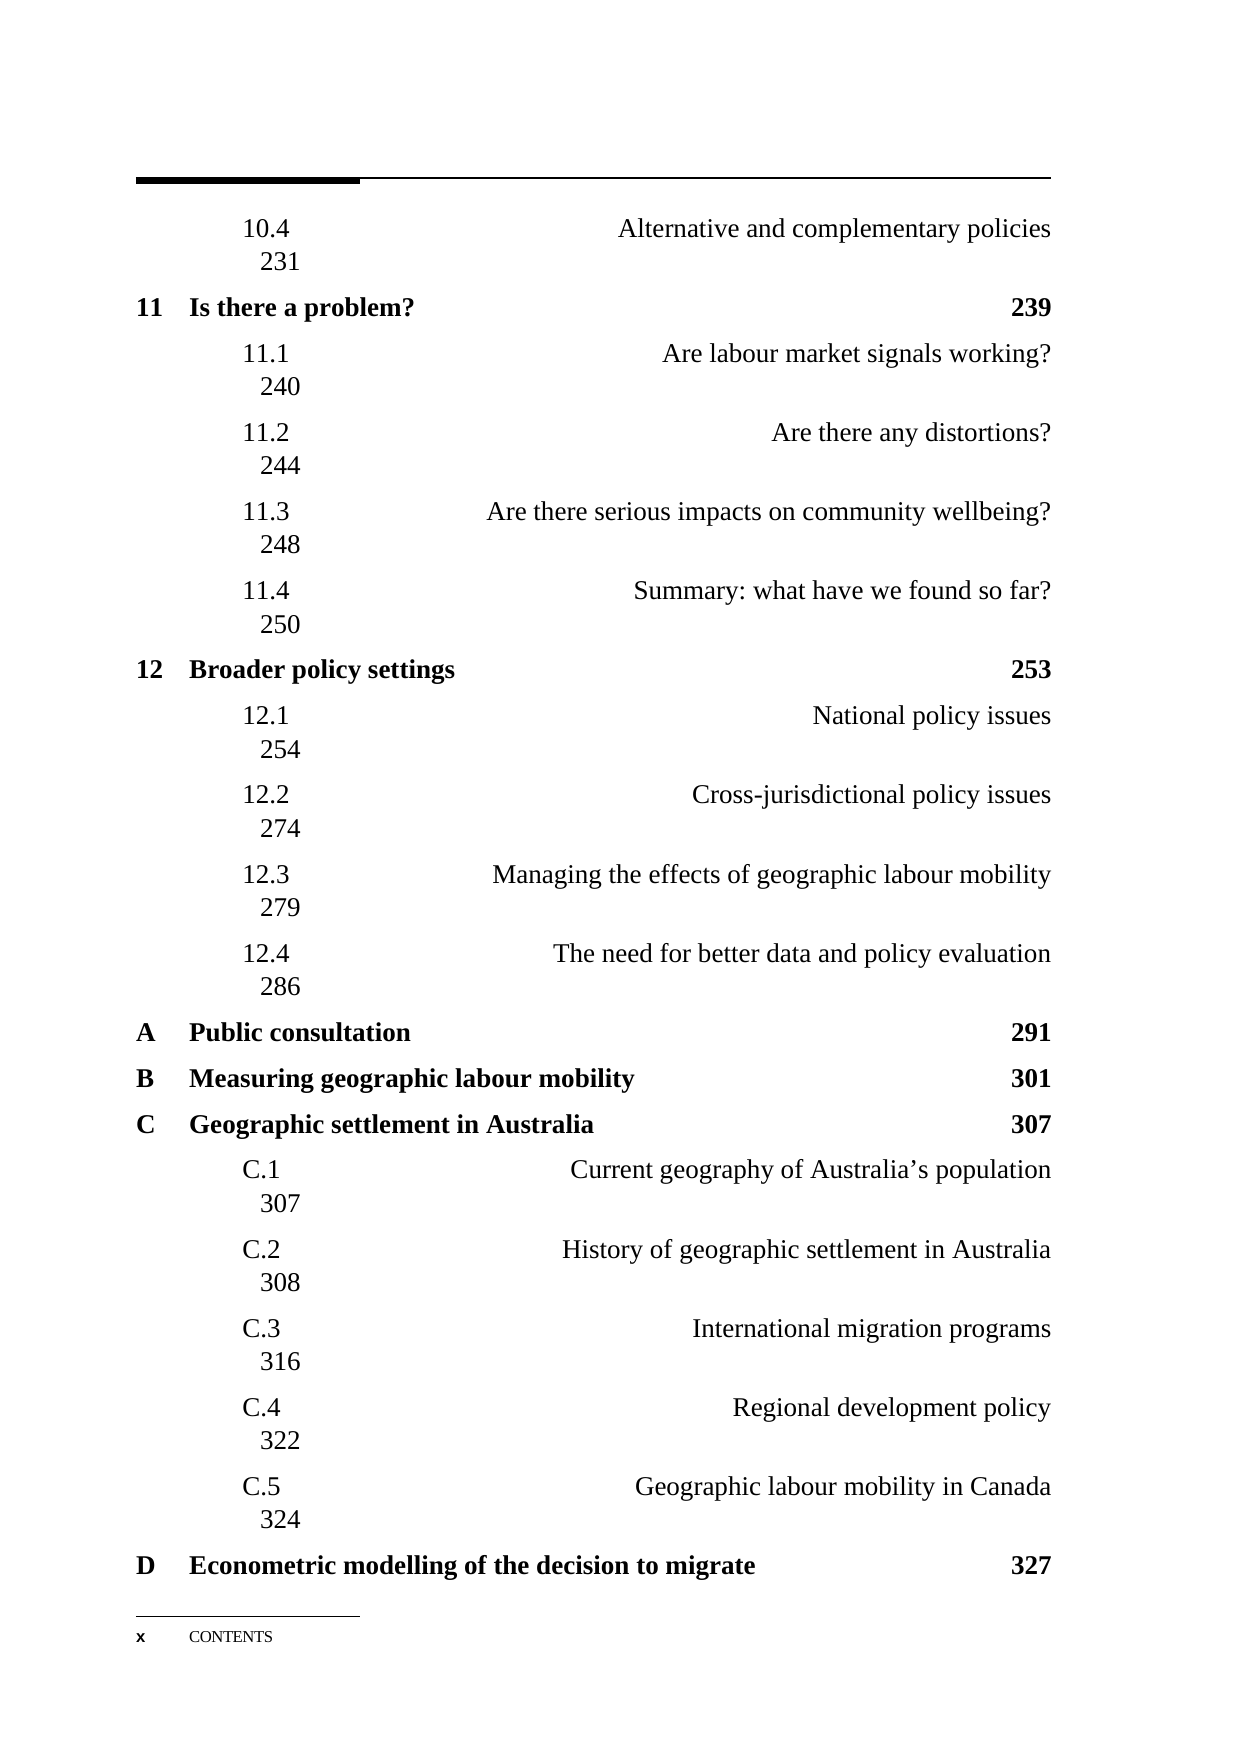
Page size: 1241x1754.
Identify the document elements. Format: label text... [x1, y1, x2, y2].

text 11.2 Are there any distortions? 244 [242, 415, 1051, 481]
text C.3 International migration programs 316 [242, 1311, 1051, 1377]
text C.4 Regional development policy 322 [242, 1390, 1051, 1456]
text A Public consultation 291 [136, 1015, 963, 1048]
text 11.4 Summary: what have we found so far? 250 [242, 573, 1051, 640]
text 12.2 Cross-jurisdictional policy issues 274 [242, 777, 1051, 844]
text C.2 History of geographic settlement in Australia 308 [242, 1231, 1051, 1298]
text D Econometric modelling of the decision to migrate 327 [136, 1548, 963, 1581]
text 11 Is there a problem? 239 [136, 290, 963, 323]
text 12 Broader policy settings 253 [136, 652, 963, 686]
text 12.1 National policy issues 254 [242, 698, 1051, 765]
text C Geographic settlement in Australia 307 [136, 1106, 963, 1140]
text 12.3 Managing the effects of geographic labour mobility 279 [242, 856, 1051, 923]
text 11.3 Are there serious impacts on community wellbeing? 248 [242, 494, 1051, 561]
text C.5 Geographic labour mobility in Canada 324 [242, 1469, 1051, 1536]
text C.1 Current geography of Australia’s population 307 [242, 1152, 1051, 1219]
text 12.4 The need for better data and policy evaluation 286 [242, 936, 1051, 1002]
text 11.1 Are labour market signals working? 240 [242, 336, 1051, 402]
text 10.4 Alternative and complementary policies 231 [242, 211, 1051, 277]
text B Measuring geographic labour mobility 301 [136, 1061, 963, 1094]
